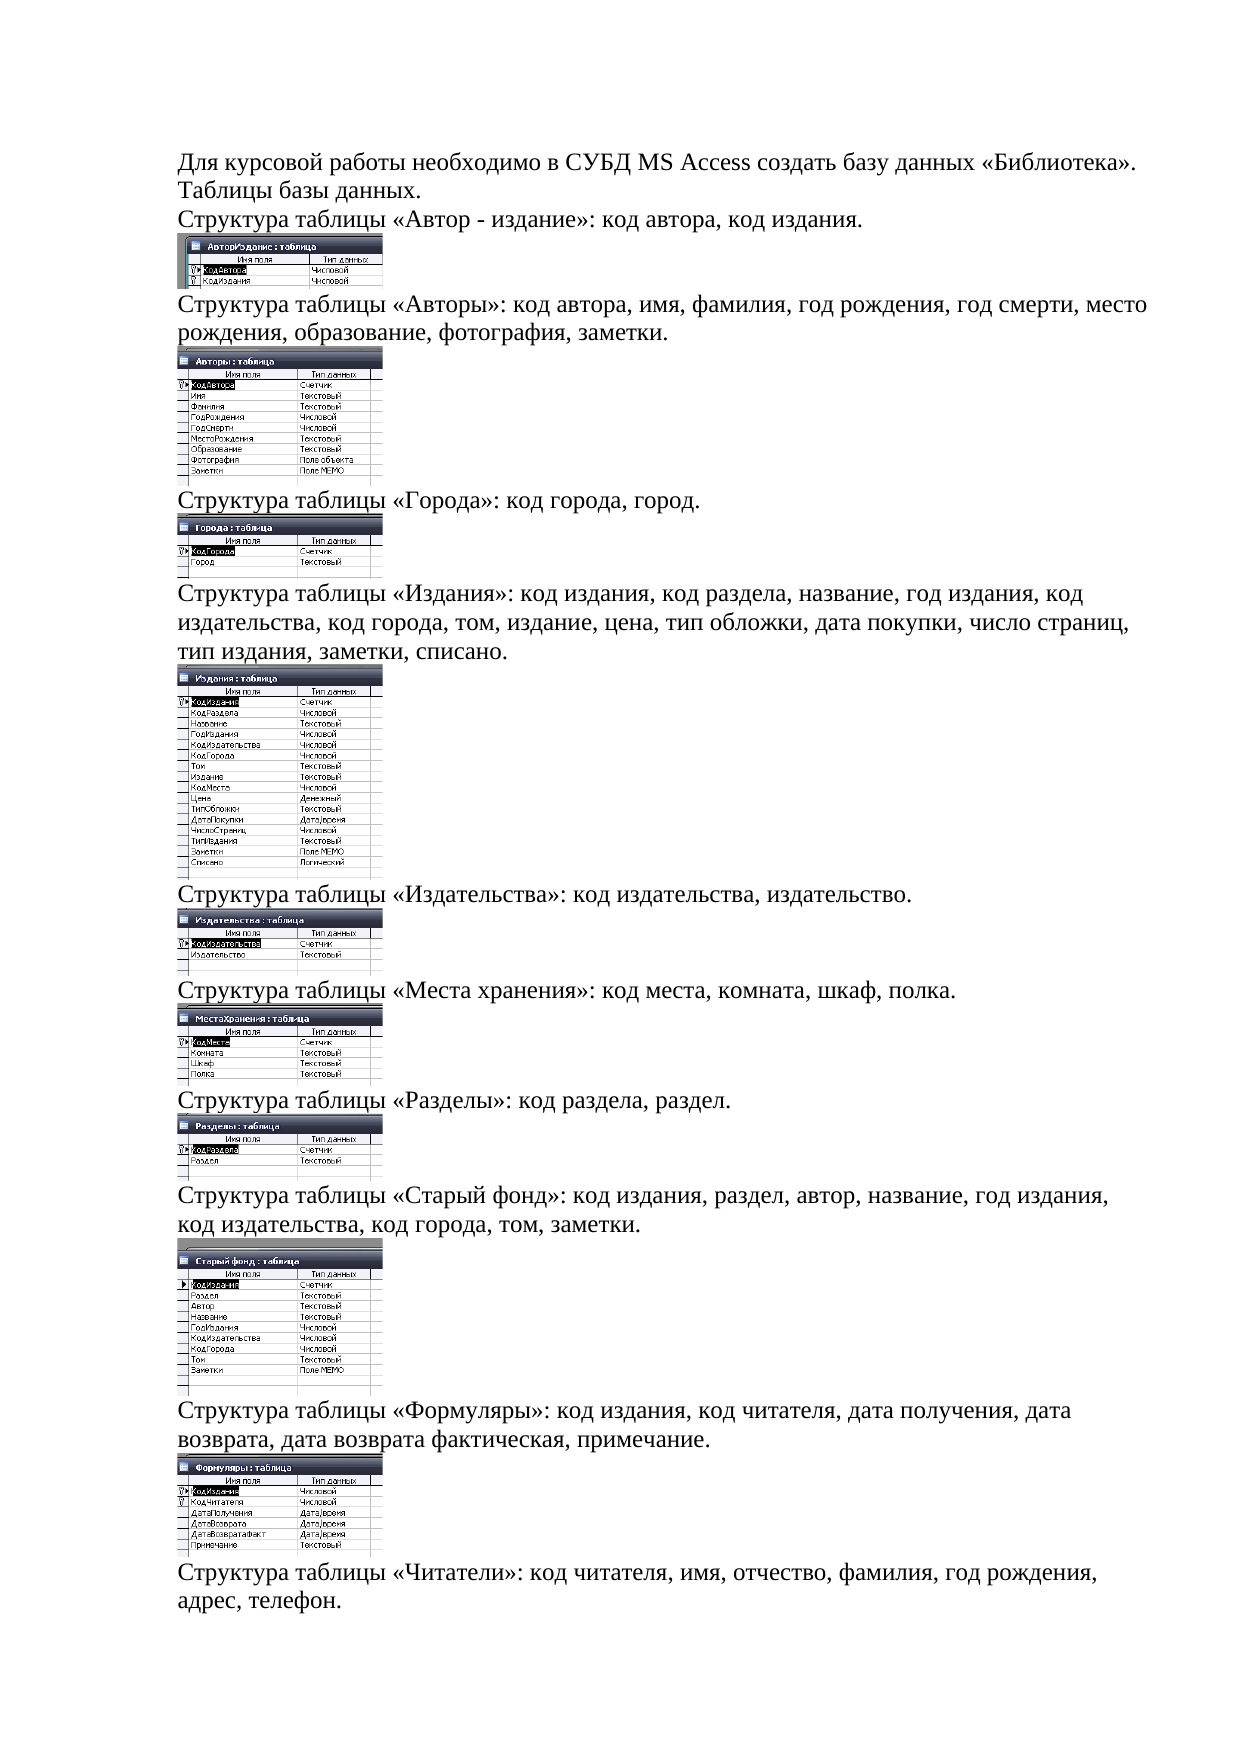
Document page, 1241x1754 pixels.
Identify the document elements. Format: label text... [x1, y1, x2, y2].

picture [177, 346, 383, 486]
text Структура таблицы «Авторы»: код автора, имя, фамилия, год рождения, год смерти, место рождения, образование, фотография, заметки. [177, 289, 1152, 346]
picture [177, 908, 383, 976]
picture [177, 1453, 383, 1557]
text Структура таблицы «Города»: код города, город. [177, 485, 1152, 514]
text Структура таблицы «Формуляры»: код издания, код читателя, дата получения, дата возврата, дата возврата фактическая, примечание. [177, 1396, 1152, 1453]
text Структура таблицы «Места хранения»: код места, комната, шкаф, полка. [177, 975, 1152, 1004]
text Структура таблицы «Читатели»: код читателя, имя, отчество, фамилия, год рождения, адрес, телефон. [177, 1557, 1152, 1614]
picture [177, 1003, 383, 1086]
picture [177, 664, 383, 880]
text Структура таблицы «Издания»: код издания, код раздела, название, год издания, код издательства, код города, том, издание, цена, тип обложки, дата покупки, число страниц, тип издания, заметки, списано. [177, 578, 1152, 665]
picture [177, 1113, 383, 1181]
picture [177, 1238, 383, 1396]
picture [177, 233, 383, 289]
picture [177, 513, 383, 579]
text Для курсовой работы необходимо в СУБД MS Access создать базу данных «Библиотека». [177, 147, 1152, 176]
text Структура таблицы «Издательства»: код издательства, издательство. [177, 879, 1152, 908]
text Структура таблицы «Автор - издание»: код автора, код издания. [177, 204, 1152, 233]
text Структура таблицы «Старый фонд»: код издания, раздел, автор, название, год издания, код издательства, код города, том, заметки. [177, 1181, 1152, 1238]
text Таблицы базы данных. [177, 176, 1152, 204]
text Структура таблицы «Разделы»: код раздела, раздел. [177, 1085, 1152, 1114]
